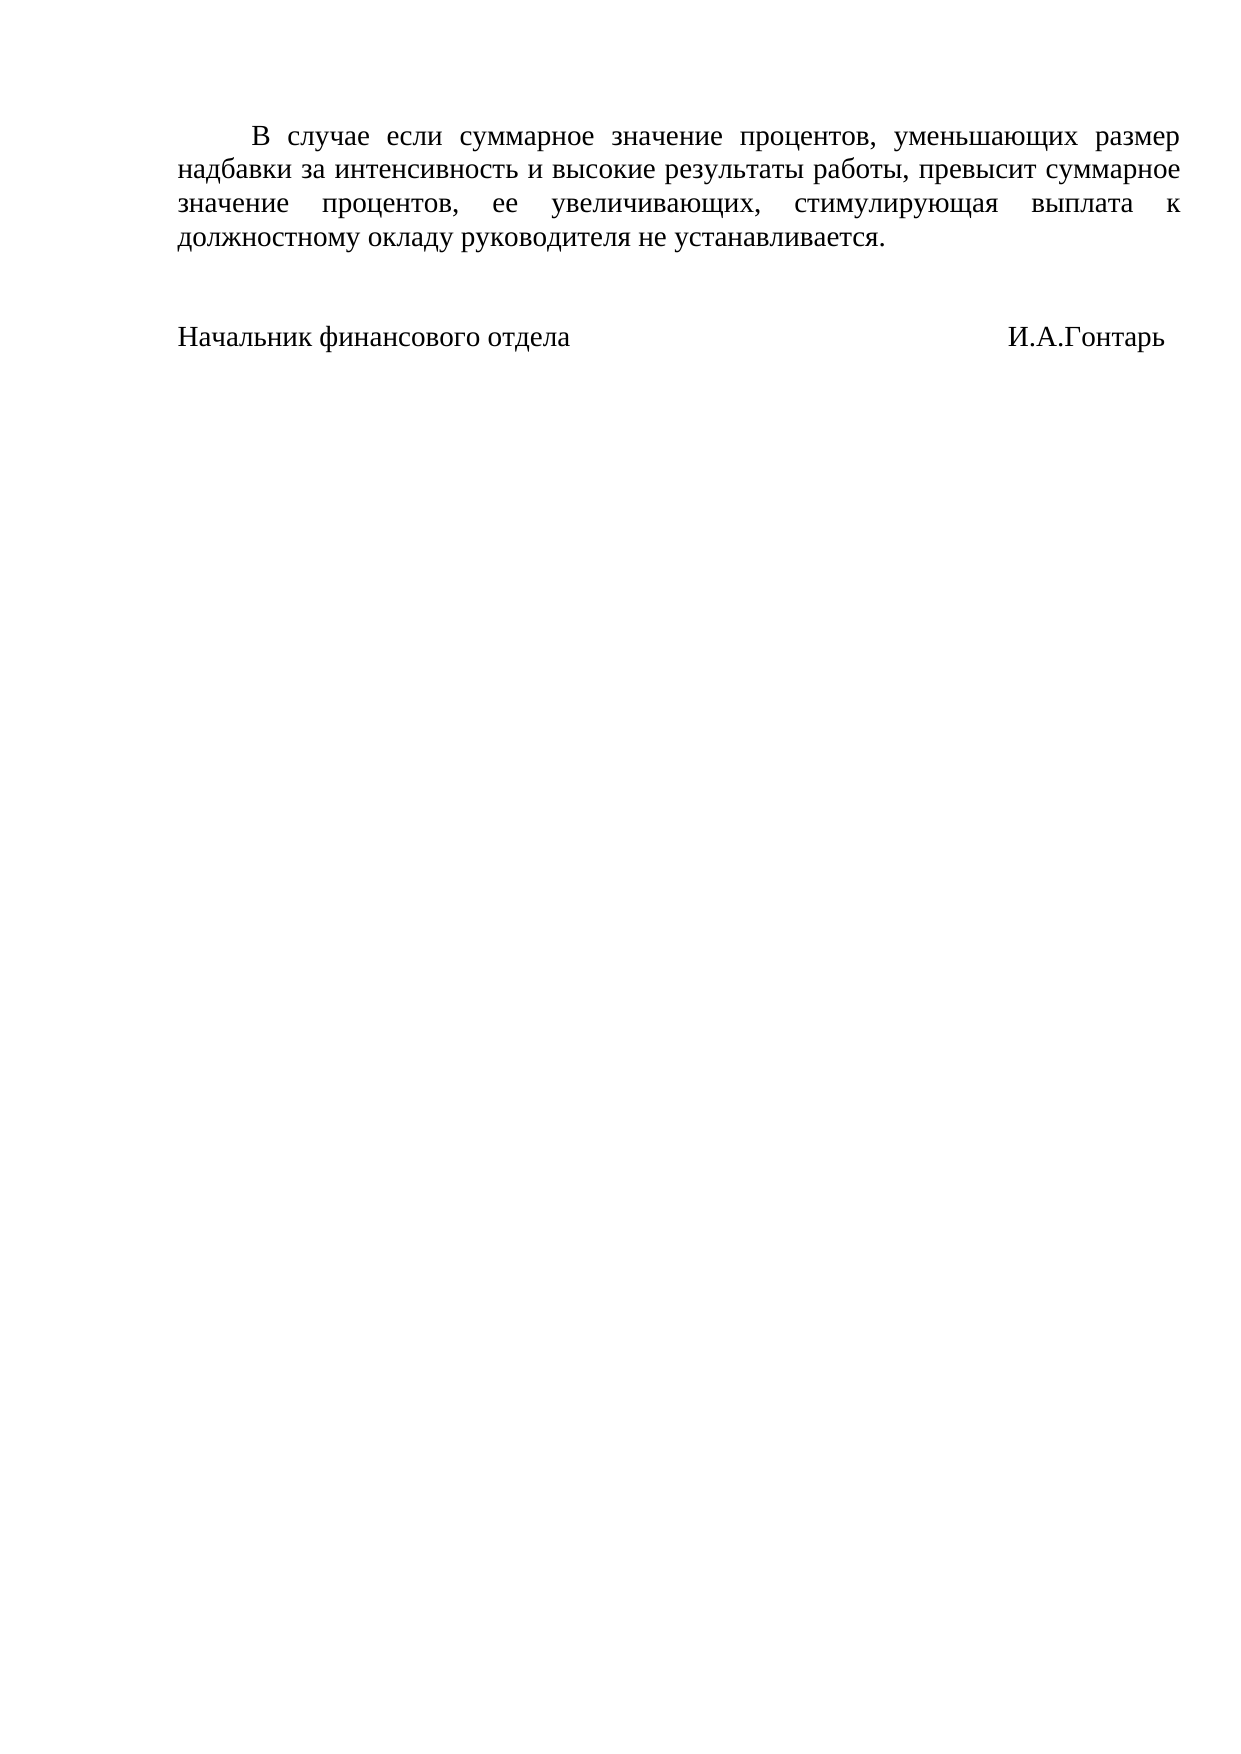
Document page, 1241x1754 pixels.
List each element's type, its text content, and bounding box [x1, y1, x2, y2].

text Начальник финансового отдела И.А.Гонтарь [177, 319, 1181, 353]
text В случае если суммарное значение процентов, уменьшающих размер надбавки за интенсивность и высокие результаты работы, превысит суммарное значение процентов, ее увеличивающих, стимулирующая выплата к должностному окладу руководителя не устанавливается. [177, 118, 1181, 252]
